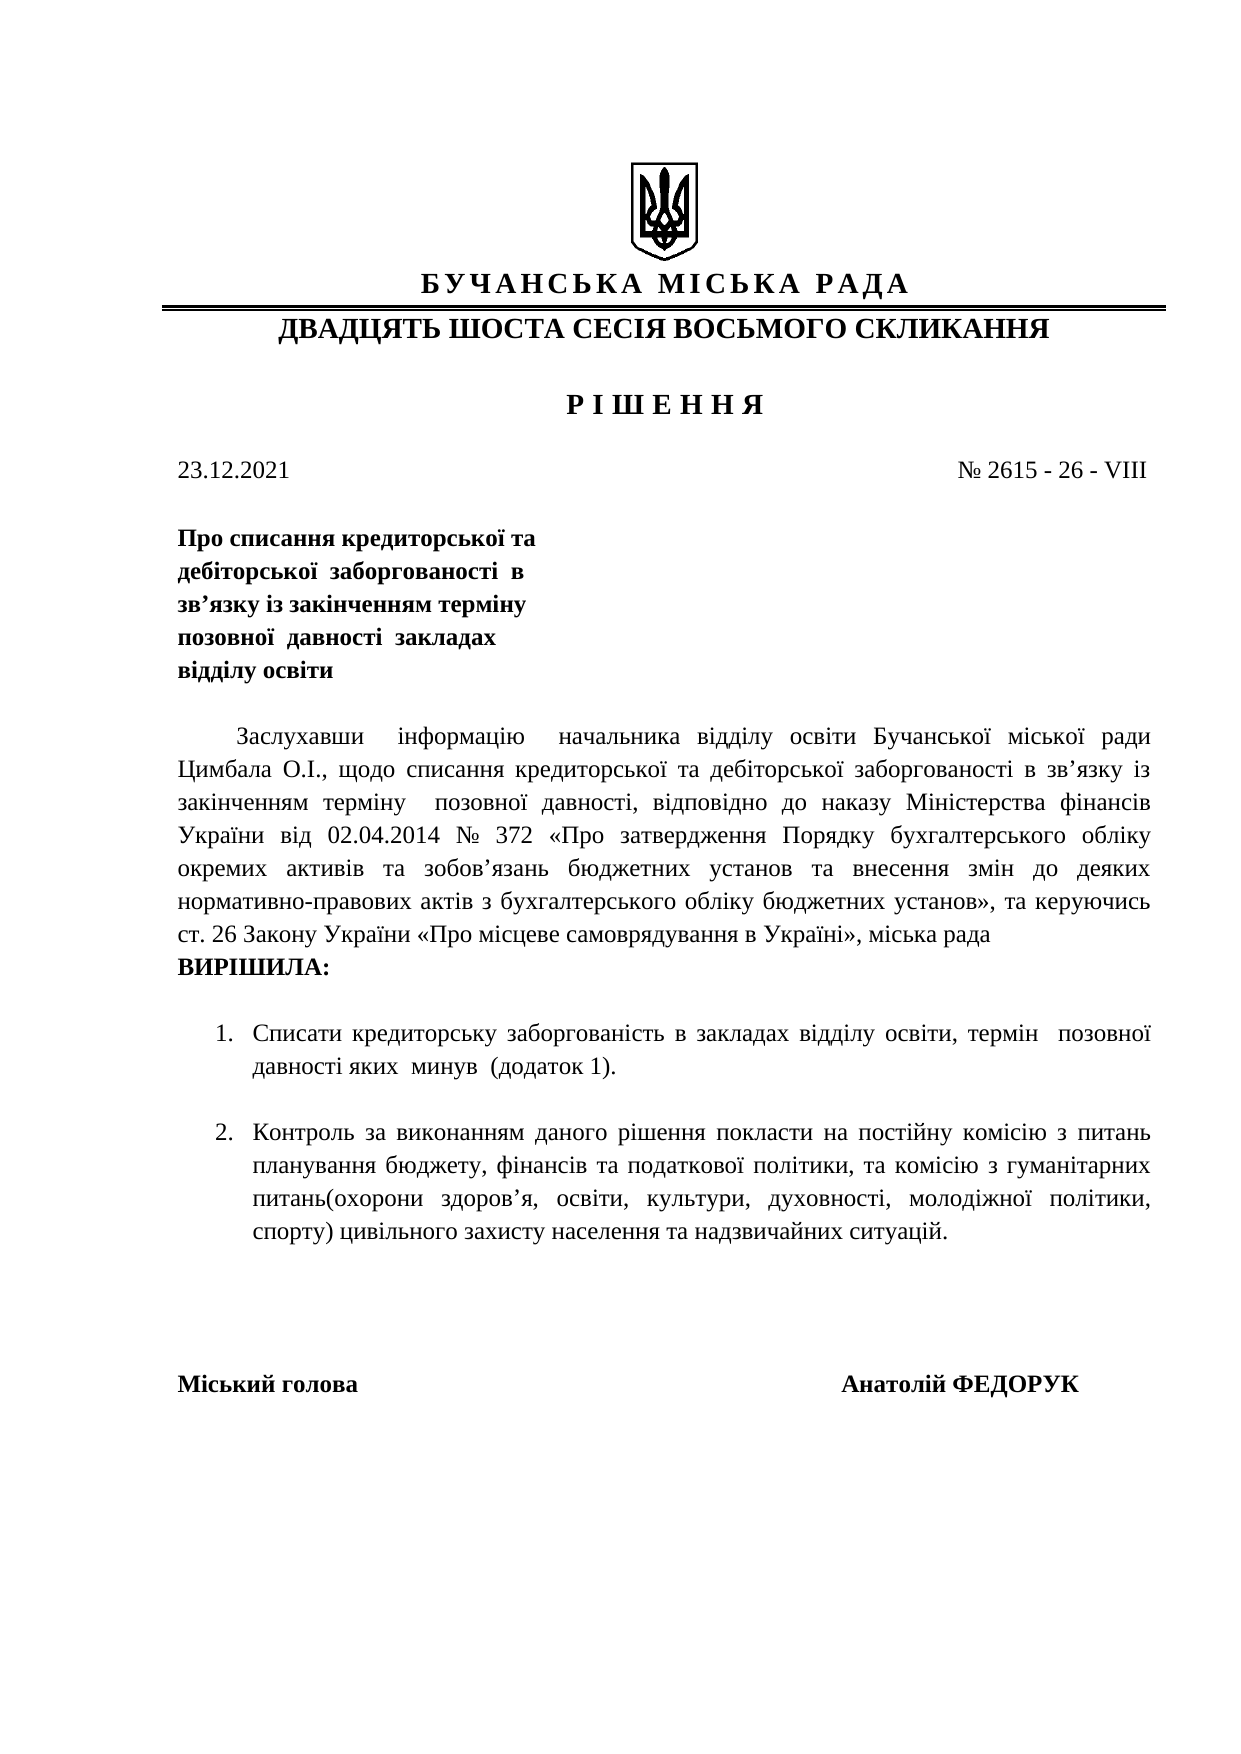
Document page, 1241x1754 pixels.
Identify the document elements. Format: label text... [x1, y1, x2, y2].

text БУЧАНСЬКА МІСЬКА РАДА [177, 266, 1152, 299]
table_header ДВАДЦЯТЬ ШОСТА СЕСІЯ ВОСЬМОГО СКЛИКАННЯ [162, 311, 1166, 348]
text відділу освіти [177, 655, 1152, 684]
list Контроль за виконанням даного рішення покласти на постійну комісію з питань планування бюджету, фінансів та податкової політики, та комісію з гуманітарних питань(охорони здоров’я, освіти, культури, духовності, молодіжної політики, спорту) цивільного захисту населення та надзвичайних ситуацій. [215, 1117, 1152, 1245]
text дебіторської заборгованості в [177, 556, 1152, 584]
text Про списання кредиторської та [177, 523, 1152, 552]
text Заслухавши інформацію начальника відділу освіти Бучанської міської ради Цимбала О.І., щодо списання кредиторської та дебіторської заборгованості в зв’язку із закінченням терміну позовної давності, відповідно до наказу Міністерства фінансів України від 02.04.2014 № 372 «Про затвердження Порядку бухгалтерського обліку окремих активів та зобов’язань бюджетних установ та внесення змін до деяких нормативно-правових актів з бухгалтерського обліку бюджетних установ», та керуючись ст. 26 Закону України «Про місцеве самоврядування в Україні», міська рада [177, 721, 1152, 948]
list Списати кредиторську заборгованість в закладах відділу освіти, термін позовної давності яких минув (додаток 1). [215, 1018, 1152, 1080]
text ВИРІШИЛА: [177, 952, 1152, 981]
text зв’язку із закінченням терміну [177, 589, 1152, 618]
text Міський голова Анатолій ФЕДОРУК [177, 1369, 1152, 1398]
picture [629, 161, 700, 262]
subtitle 23.12.2021 № 2615 - 26 - VIІІ [177, 456, 1152, 484]
text РІШЕННЯ [177, 387, 1152, 420]
text позовної давності закладах [177, 622, 1152, 651]
